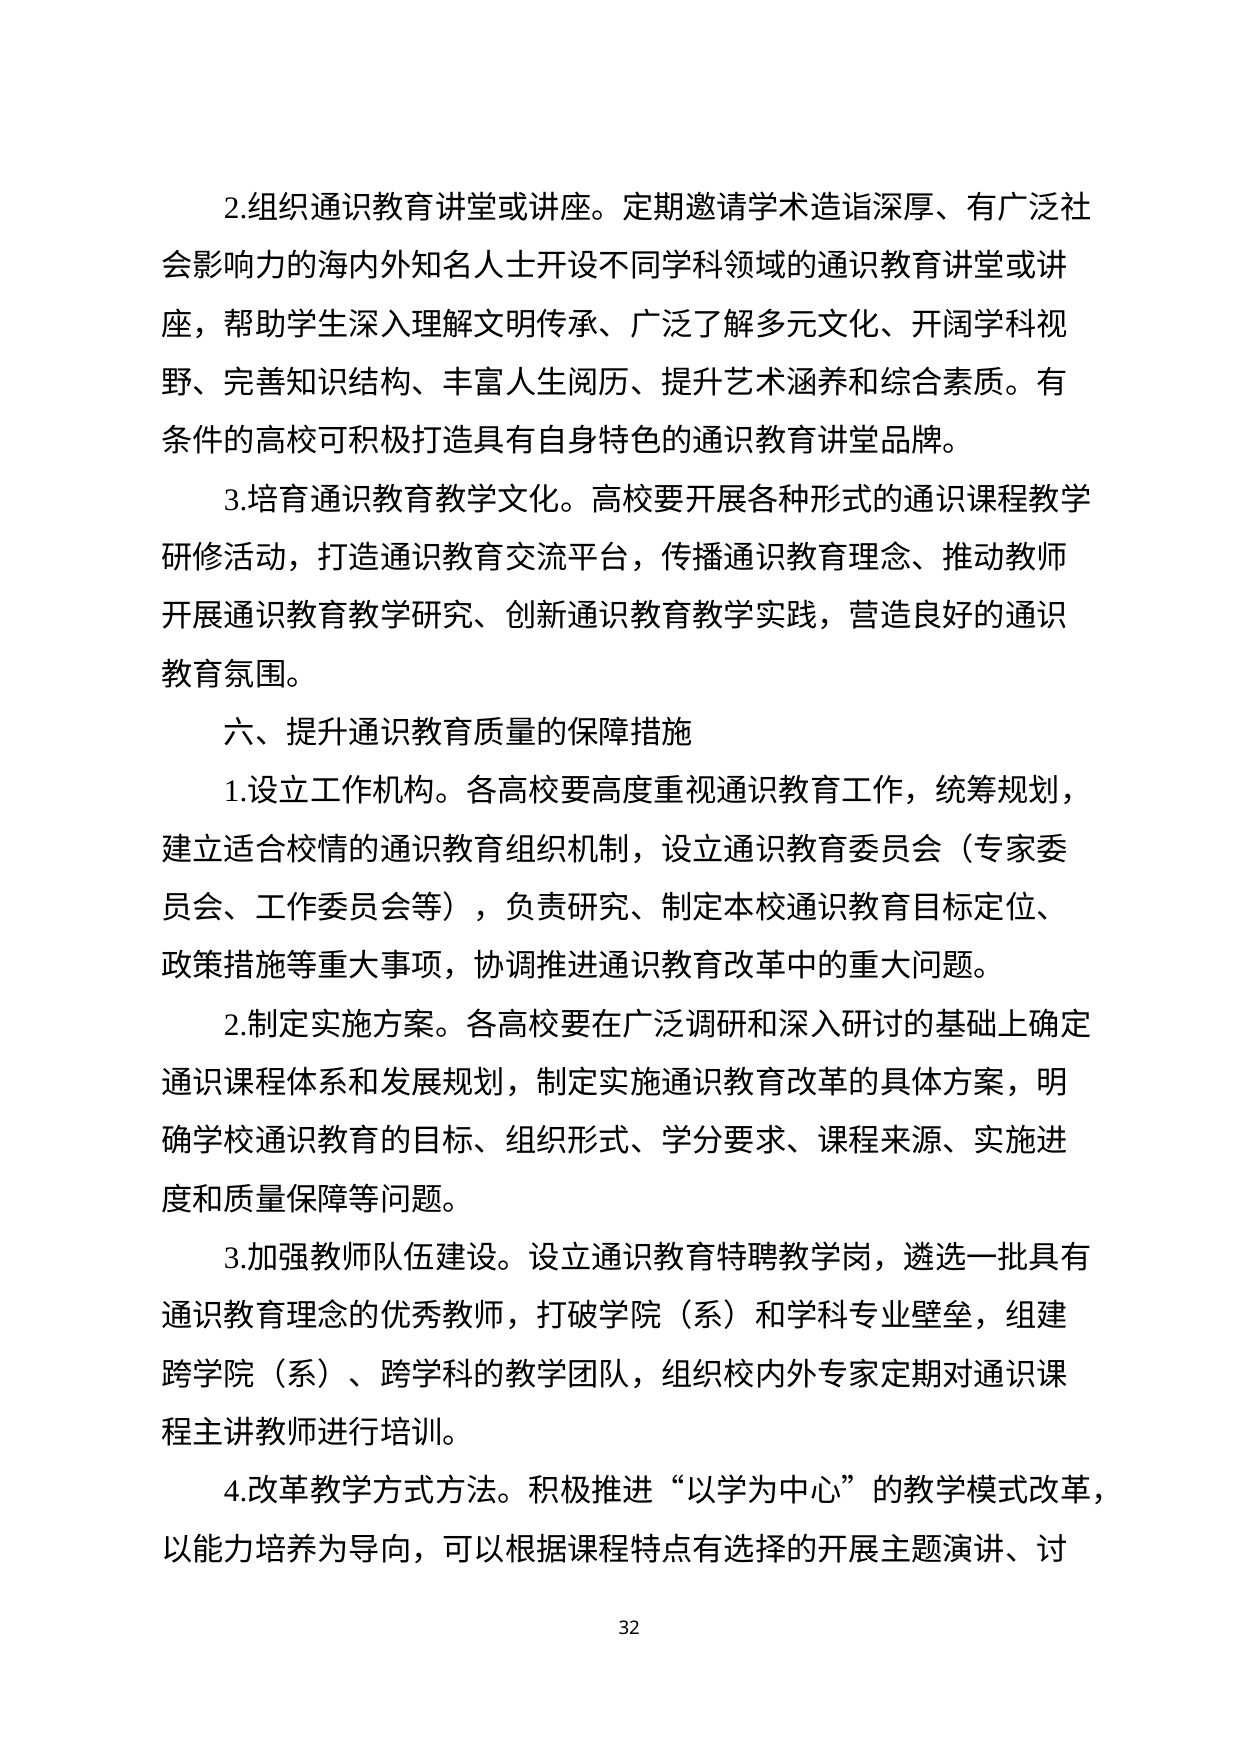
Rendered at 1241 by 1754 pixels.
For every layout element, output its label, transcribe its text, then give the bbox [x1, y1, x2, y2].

text 1.设立工作机构。各高校要高度重视通识教育工作，统筹规划，建立适合校情的通识教育组织机制，设立通识教育委员会（专家委员会、工作委员会等），负责研究、制定本校通识教育目标定位、政策措施等重大事项，协调推进通识教育改革中的重大问题。 [161, 755, 1097, 988]
text 3.加强教师队伍建设。设立通识教育特聘教学岗，遴选一批具有通识教育理念的优秀教师，打破学院（系）和学科专业壁垒，组建跨学院（系）、跨学科的教学团队，组织校内外专家定期对通识课程主讲教师进行培训。 [161, 1222, 1097, 1455]
text 六、提升通识教育质量的保障措施 [161, 697, 1097, 755]
text 3.培育通识教育教学文化。高校要开展各种形式的通识课程教学研修活动，打造通识教育交流平台，传播通识教育理念、推动教师开展通识教育教学研究、创新通识教育教学实践，营造良好的通识教育氛围。 [161, 463, 1097, 697]
text 2.制定实施方案。各高校要在广泛调研和深入研讨的基础上确定通识课程体系和发展规划，制定实施通识教育改革的具体方案，明确学校通识教育的目标、组织形式、学分要求、课程来源、实施进度和质量保障等问题。 [161, 988, 1097, 1222]
text 2.组织通识教育讲堂或讲座。定期邀请学术造诣深厚、有广泛社会影响力的海内外知名人士开设不同学科领域的通识教育讲堂或讲座，帮助学生深入理解文明传承、广泛了解多元文化、开阔学科视野、完善知识结构、丰富人生阅历、提升艺术涵养和综合素质。有条件的高校可积极打造具有自身特色的通识教育讲堂品牌。 [161, 172, 1097, 463]
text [161, 1455, 1097, 1572]
